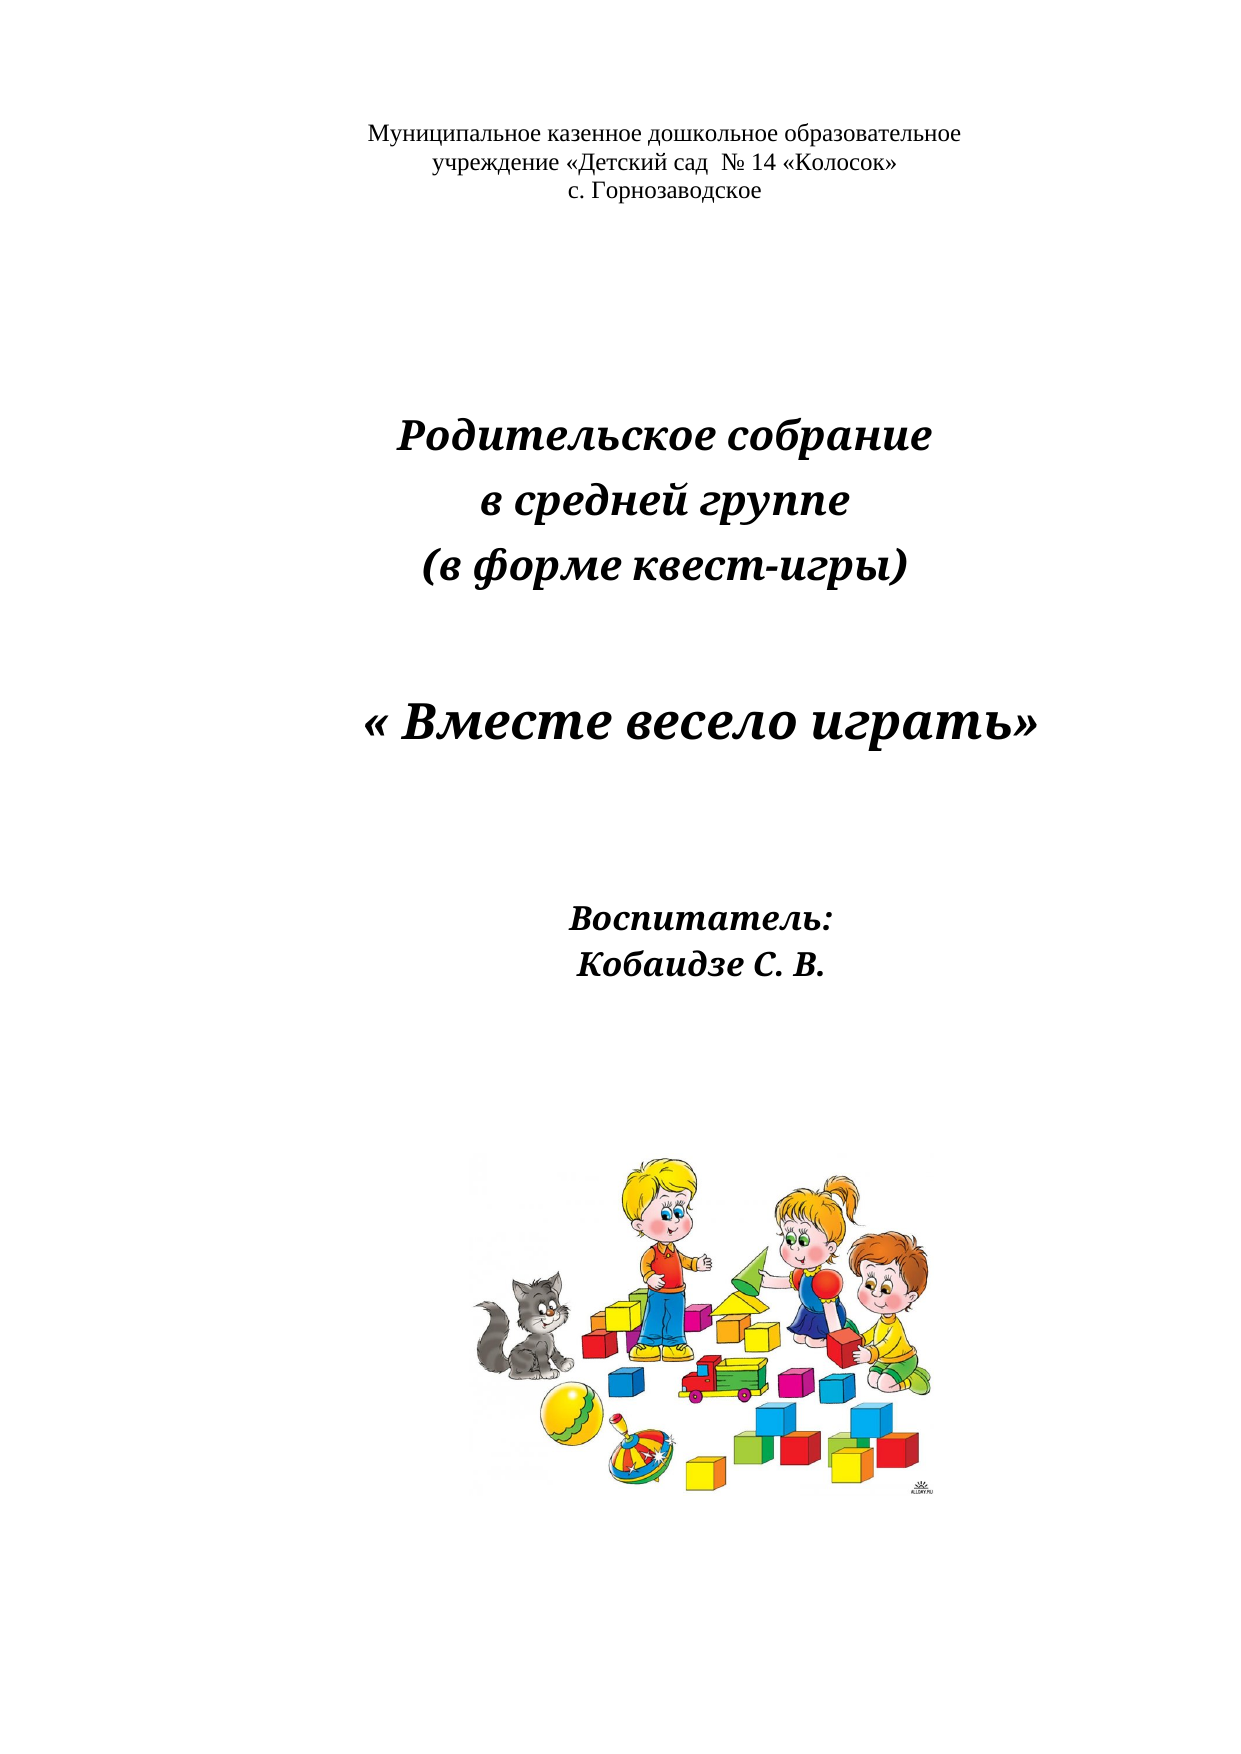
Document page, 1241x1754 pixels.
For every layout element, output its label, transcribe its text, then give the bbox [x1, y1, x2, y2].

text в средней группе [177, 471, 1152, 528]
text учреждение «Детский сад № 14 «Колосок» [177, 147, 1152, 176]
text (в форме квест-игры) [177, 536, 1152, 593]
picture [468, 1153, 935, 1496]
text Кобаидзе С. В. [177, 940, 1152, 986]
text с. Горнозаводское [177, 176, 1152, 204]
text Муниципальное казенное дошкольное образовательное [177, 118, 1152, 147]
text Воспитатель: [177, 895, 1152, 940]
text « Вместе весело играть» [177, 686, 1152, 754]
text Родительское собрание [177, 406, 1152, 462]
